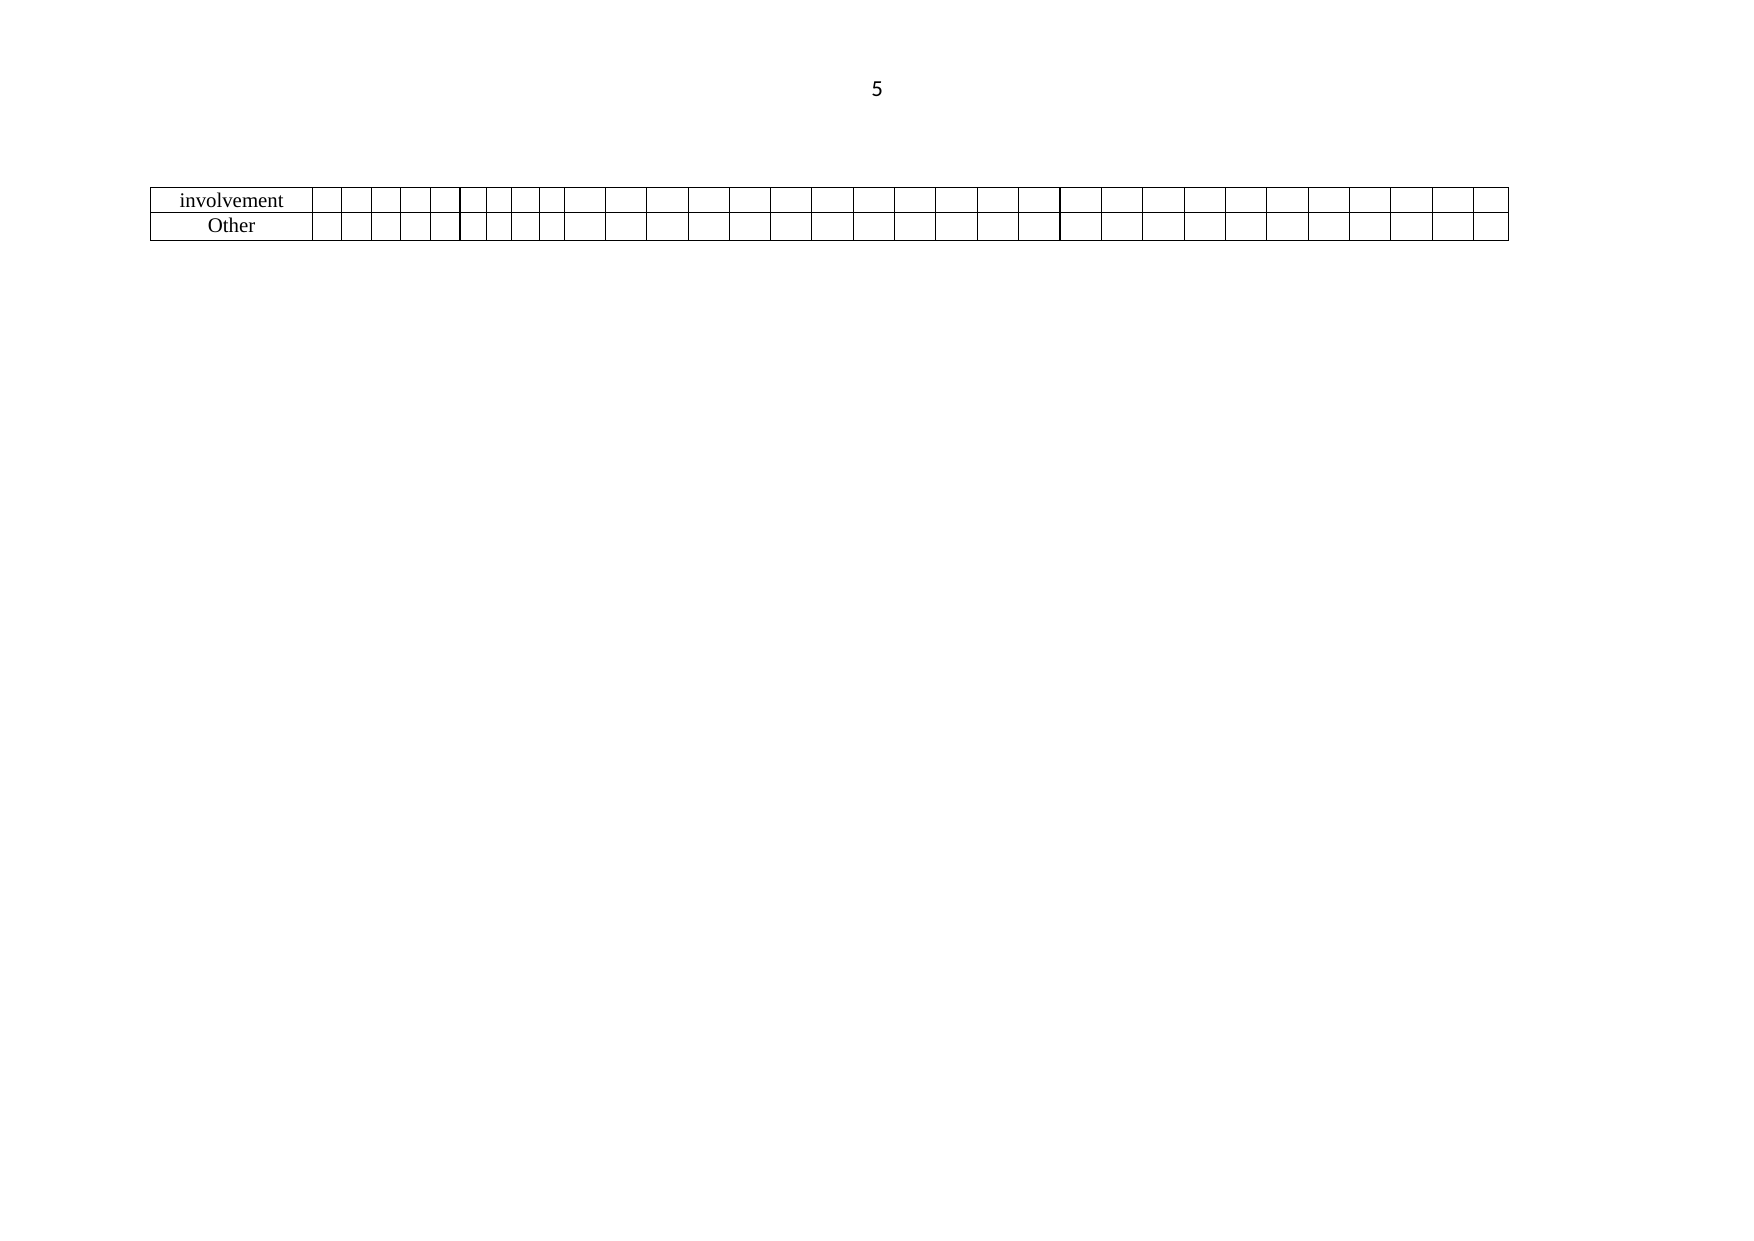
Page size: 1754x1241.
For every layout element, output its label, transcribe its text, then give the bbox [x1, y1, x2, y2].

table_cell [812, 188, 853, 212]
table_cell [1474, 213, 1508, 240]
table_cell [1226, 188, 1266, 212]
table_cell [771, 213, 811, 240]
table_cell [1309, 213, 1349, 240]
table_cell [771, 188, 811, 212]
table_cell [689, 213, 729, 240]
table_cell [647, 213, 688, 240]
table_cell [372, 213, 400, 240]
table_cell [540, 188, 564, 212]
table_cell [730, 213, 770, 240]
table_cell [1019, 213, 1059, 240]
table_cell [401, 213, 430, 240]
table_cell [854, 188, 894, 212]
table_cell [512, 188, 539, 212]
table_cell [1143, 188, 1184, 212]
table_cell [431, 188, 459, 212]
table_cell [151, 188, 312, 212]
table_cell [313, 188, 341, 212]
table_cell [401, 188, 430, 212]
table_cell Other [151, 213, 312, 240]
table_cell [1474, 188, 1508, 212]
table_cell [647, 188, 688, 212]
table_cell [1391, 213, 1432, 240]
table_cell [565, 188, 605, 212]
table_cell [1433, 213, 1473, 240]
table_cell [1309, 188, 1349, 212]
table_cell [461, 188, 486, 212]
table_cell [1391, 188, 1432, 212]
table_cell [487, 213, 511, 240]
table_cell [978, 213, 1018, 240]
table_cell [1267, 188, 1308, 212]
table_cell [461, 213, 486, 240]
table_cell [1102, 213, 1142, 240]
table_cell [540, 213, 564, 240]
table_cell [606, 213, 646, 240]
table_cell [978, 188, 1018, 212]
table_cell [854, 213, 894, 240]
table_cell [730, 188, 770, 212]
table_cell [1226, 213, 1266, 240]
table_cell [1350, 188, 1390, 212]
table_cell [313, 213, 341, 240]
table_cell [372, 188, 400, 212]
table_cell [1102, 188, 1142, 212]
table_cell [1185, 213, 1225, 240]
table_cell [1350, 213, 1390, 240]
table_cell [1061, 213, 1101, 240]
table_cell [1267, 213, 1308, 240]
table_cell [895, 213, 935, 240]
table_cell [342, 188, 371, 212]
table_cell [1061, 188, 1101, 212]
table_cell [342, 213, 371, 240]
table_cell [936, 213, 977, 240]
table_cell [1143, 213, 1184, 240]
table_cell [812, 213, 853, 240]
table_cell [1433, 188, 1473, 212]
table_cell [431, 213, 459, 240]
table_cell [1185, 188, 1225, 212]
table_cell [565, 213, 605, 240]
table_cell [936, 188, 977, 212]
table_cell [689, 188, 729, 212]
table_cell [895, 188, 935, 212]
table_cell [606, 188, 646, 212]
table_cell [512, 213, 539, 240]
table_cell [1019, 188, 1059, 212]
table_cell [487, 188, 511, 212]
